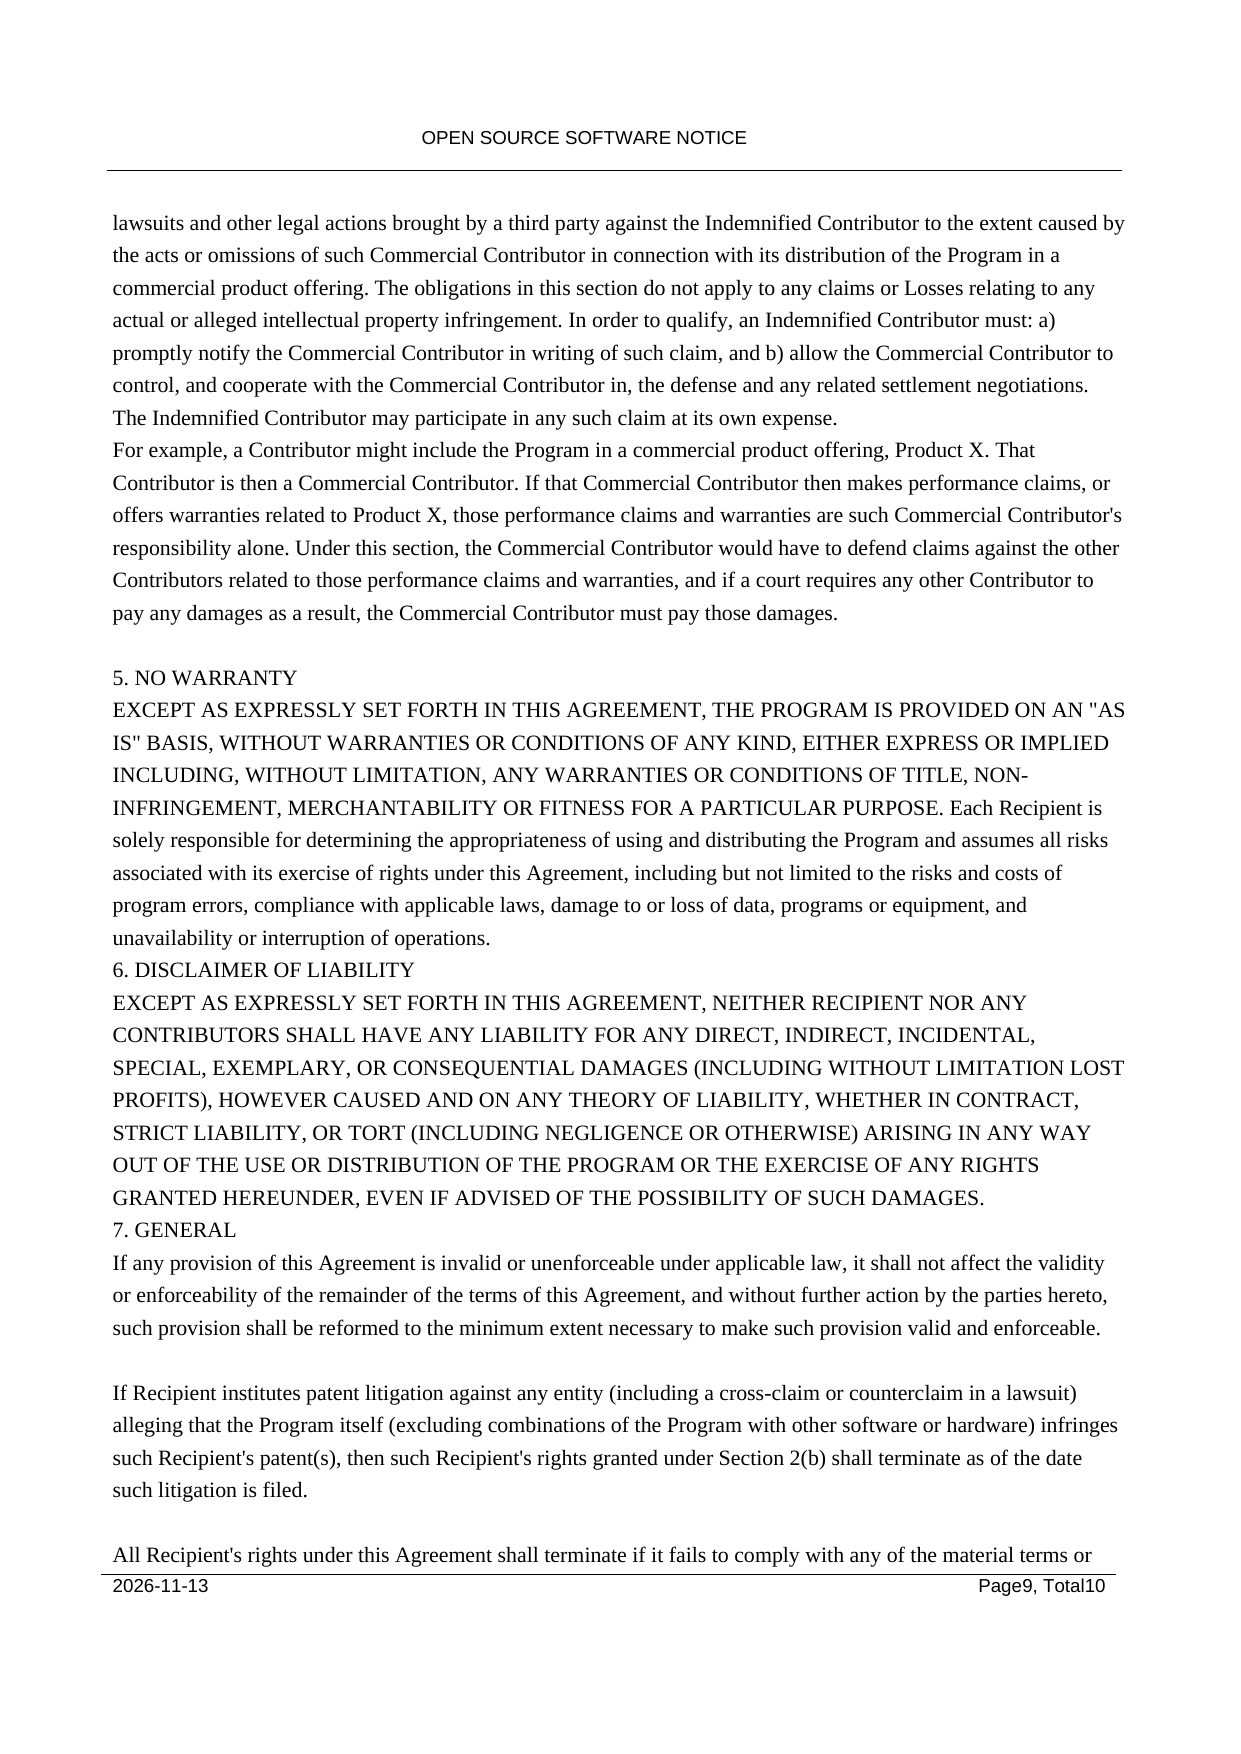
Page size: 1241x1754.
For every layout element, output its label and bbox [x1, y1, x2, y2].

text [112, 206, 1128, 1571]
